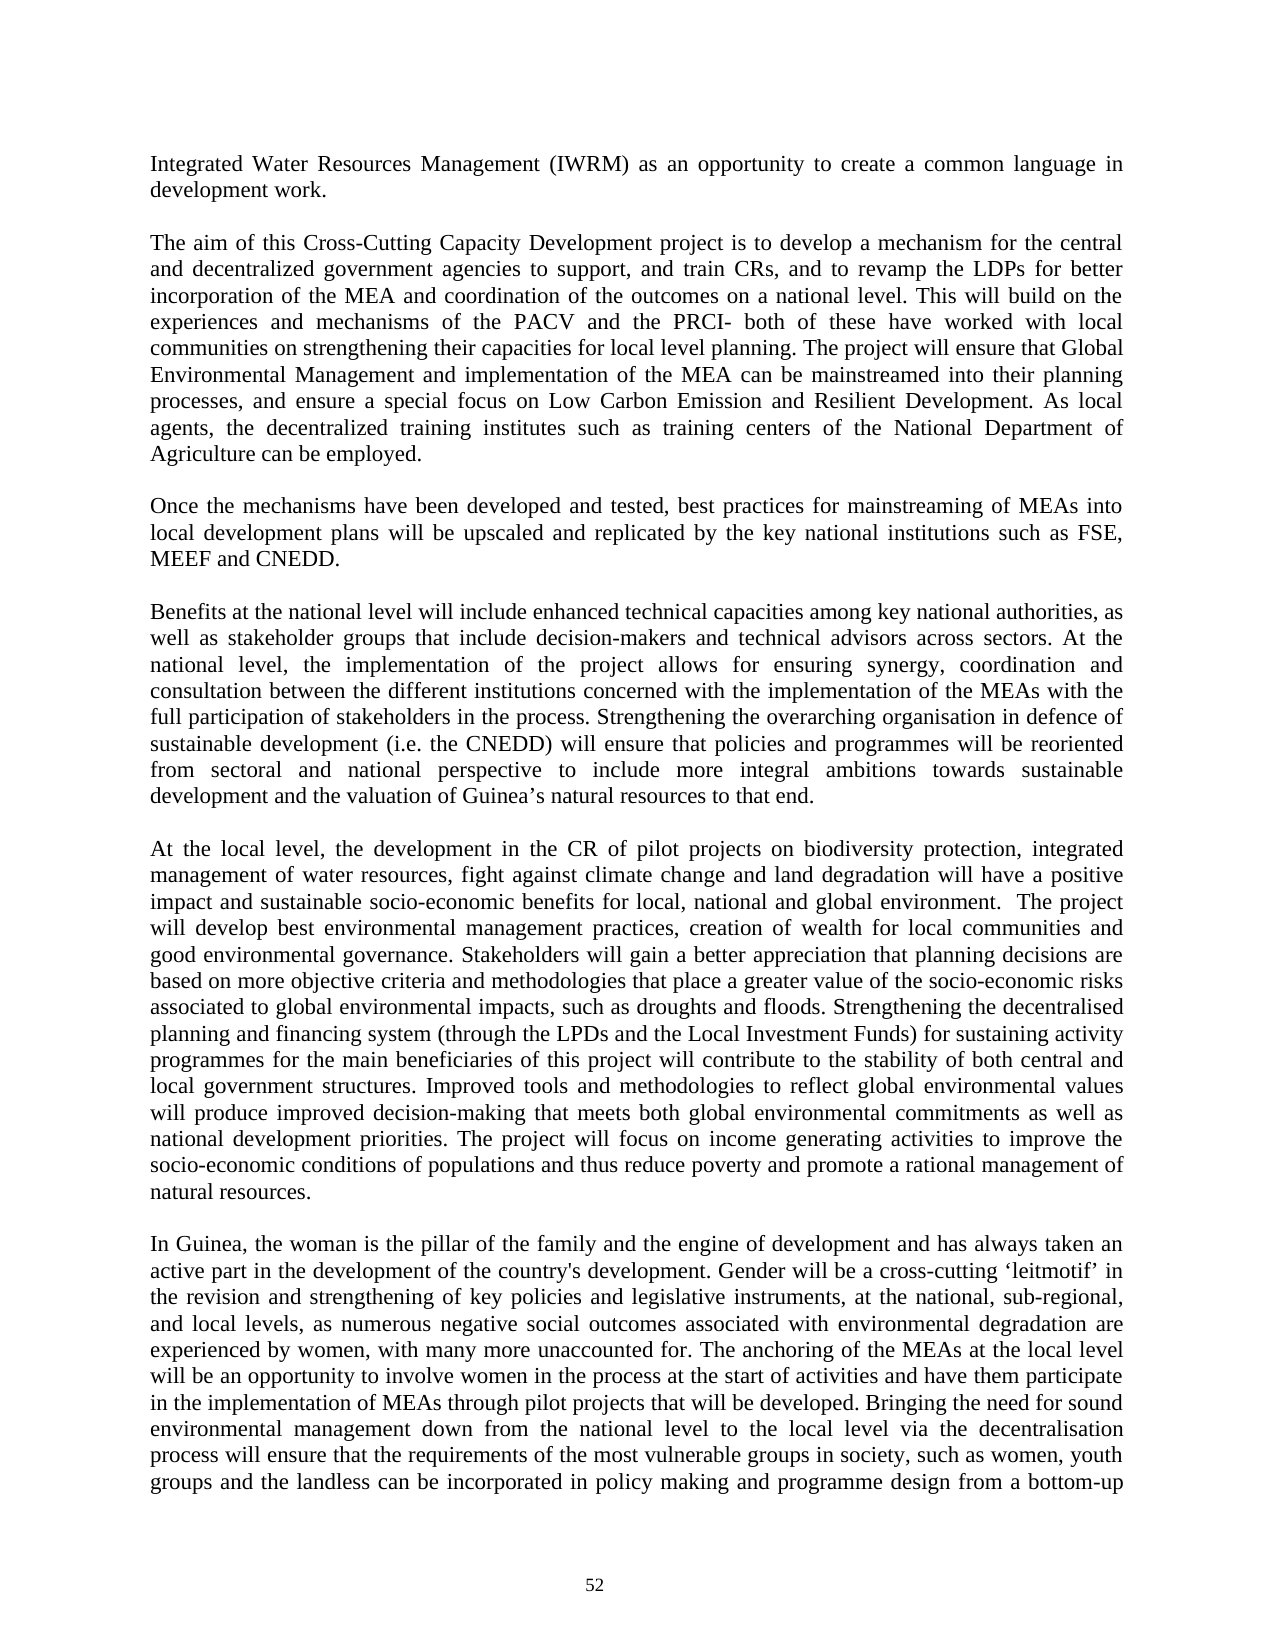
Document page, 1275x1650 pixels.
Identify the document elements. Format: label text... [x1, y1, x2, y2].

text Benefits at the national level will include enhanced technical capacities among key national authorities, as well as stakeholder groups that include decision-makers and technical advisors across sectors. At the national level, the implementation of the project allows for ensuring synergy, coordination and consultation between the different institutions concerned with the implementation of the MEAs with the full participation of stakeholders in the process. Strengthening the overarching organisation in defence of sustainable development (i.e. the CNEDD) will ensure that policies and programmes will be reoriented from sectoral and national perspective to include more integral ambitions towards sustainable development and the valuation of Guinea’s natural resources to that end. [150, 598, 1125, 809]
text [150, 150, 1125, 203]
text The aim of this Cross-Cutting Capacity Development project is to develop a mechanism for the central and decentralized government agencies to support, and train CRs, and to revamp the LDPs for better incorporation of the MEA and coordination of the outcomes on a national level. This will build on the experiences and mechanisms of the PACV and the PRCI- both of these have worked with local communities on strengthening their capacities for local level planning. The project will ensure that Global Environmental Management and implementation of the MEA can be mainstreamed into their planning processes, and ensure a special focus on Low Carbon Emission and Resilient Development. As local agents, the decentralized training institutes such as training centers of the National Department of Agriculture can be employed. [150, 229, 1125, 466]
text At the local level, the development in the CR of pilot projects on biodiversity protection, integrated management of water resources, fight against climate change and land degradation will have a positive impact and sustainable socio-economic benefits for local, national and global environment. The project will develop best environmental management practices, creation of wealth for local communities and good environmental governance. Stakeholders will gain a better appreciation that planning decisions are based on more objective criteria and methodologies that place a greater value of the socio-economic risks associated to global environmental impacts, such as droughts and floods. Strengthening the decentralised planning and financing system (through the LPDs and the Local Investment Funds) for sustaining activity programmes for the main beneficiaries of this project will contribute to the stability of both central and local government structures. Improved tools and methodologies to reflect global environmental values will produce improved decision-making that meets both global environmental commitments as well as national development priorities. The project will focus on income generating activities to improve the socio-economic conditions of populations and thus reduce poverty and promote a rational management of natural resources. [150, 835, 1125, 1204]
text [150, 1231, 1125, 1494]
text Once the mechanisms have been developed and tested, best practices for mainstreaming of MEAs into local development plans will be upscaled and replicated by the key national institutions such as FSE, MEEF and CNEDD. [150, 493, 1125, 572]
